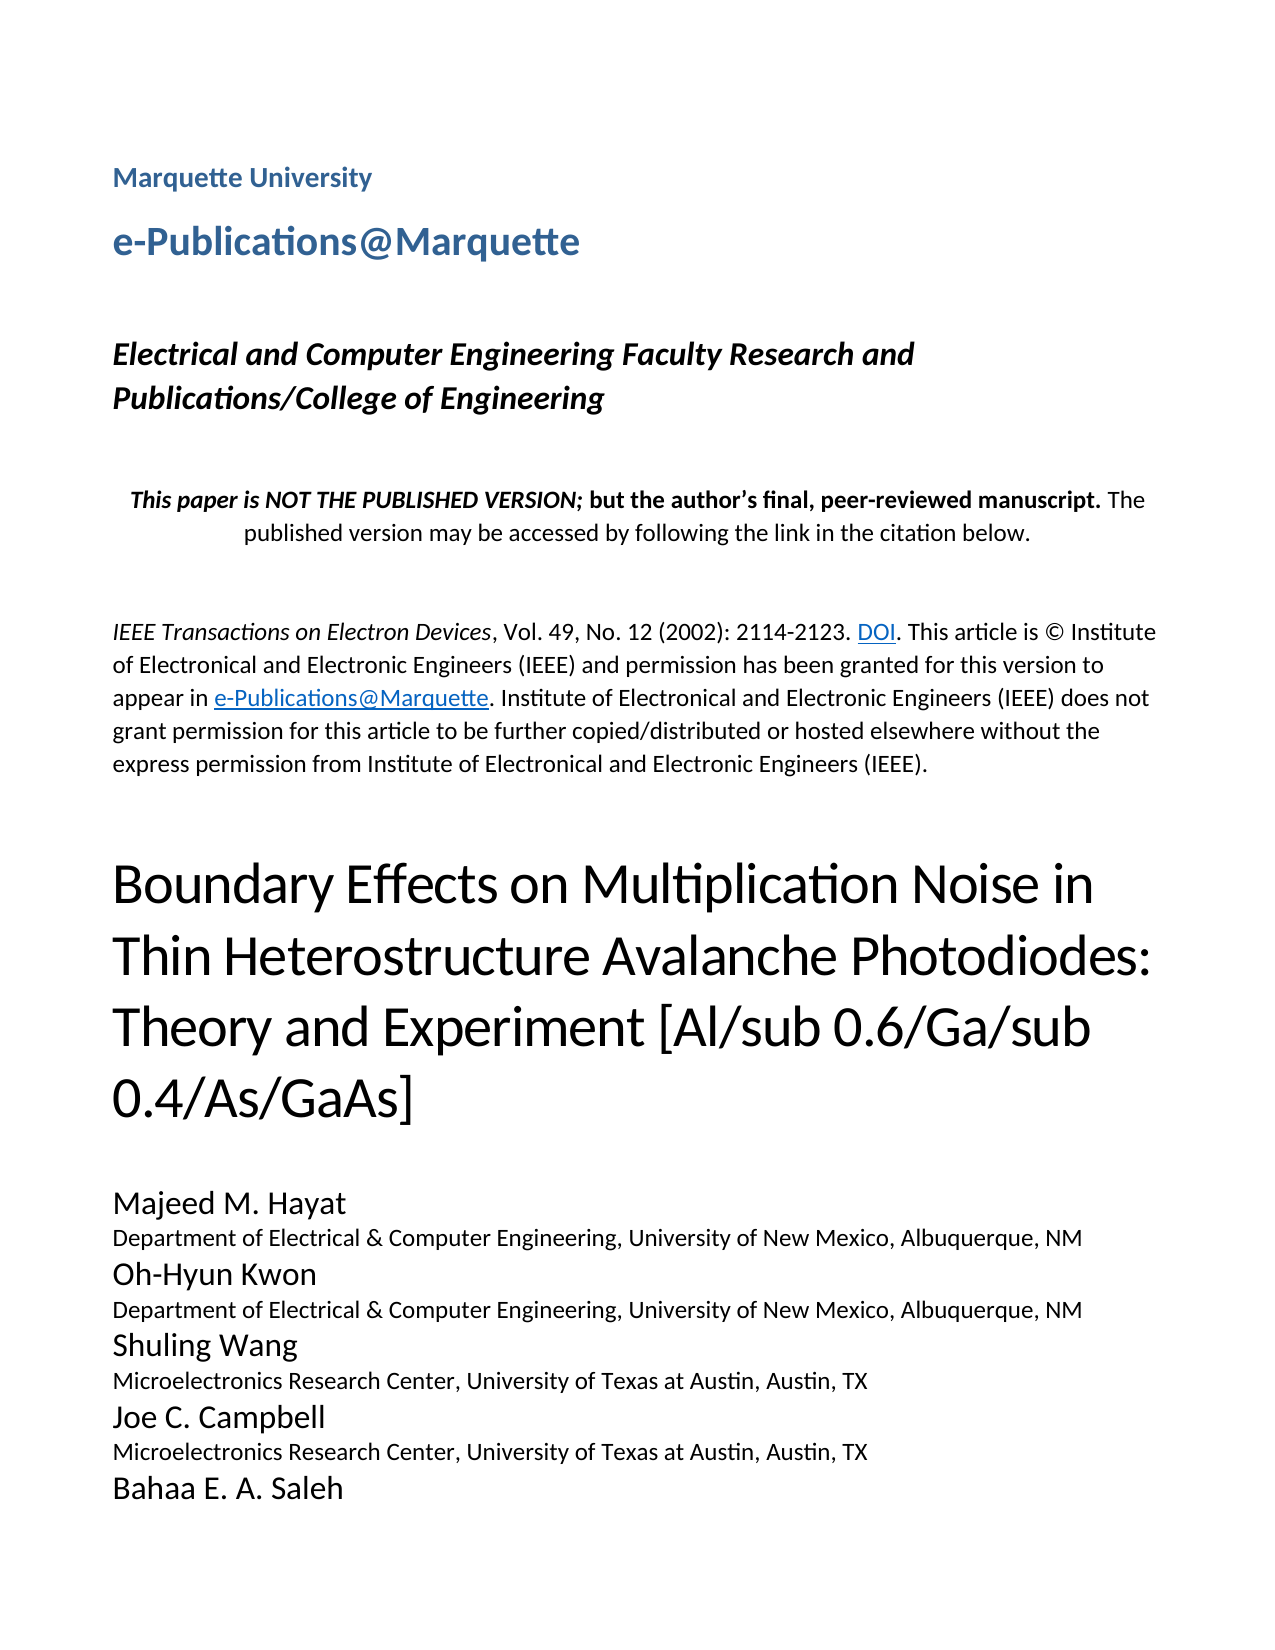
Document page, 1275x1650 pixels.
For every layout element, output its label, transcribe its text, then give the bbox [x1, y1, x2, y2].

text Oh-Hyun Kwon [112, 1253, 1162, 1294]
text Department of Electrical & Computer Engineering, University of New Mexico, Albuquerque, NM [112, 1294, 1162, 1324]
text This paper is NOT THE PUBLISHED VERSION; but the author’s final, peer-reviewed manuscript. The published version may be accessed by following the link in the citation below. [112, 484, 1162, 548]
text Department of Electrical & Computer Engineering, University of New Mexico, Albuquerque, NM [112, 1223, 1162, 1253]
text Microelectronics Research Center, University of Texas at Austin, Austin, TX [112, 1436, 1162, 1467]
text Microelectronics Research Center, University of Texas at Austin, Austin, TX [112, 1365, 1162, 1396]
text IEEE Transactions on Electron Devices, Vol. 49, No. 12 (2002): 2114-2123. DOI. This article is © Institute of Electronical and Electronic Engineers (IEEE) and permission has been granted for this version to appear in e-Publications@Marquette. Institute of Electronical and Electronic Engineers (IEEE) does not grant permission for this article to be further copied/distributed or hosted elsewhere without the express permission from Institute of Electronical and Electronic Engineers (IEEE). [112, 616, 1162, 779]
text e-Publications@Marquette [112, 214, 1162, 265]
text Shuling Wang [112, 1324, 1162, 1365]
text Marquette University [112, 159, 1162, 195]
text Electrical and Computer Engineering Faculty Research and Publications/College of Engineering [112, 333, 1162, 418]
text Majeed M. Hayat [112, 1182, 1162, 1223]
text Joe C. Campbell [112, 1396, 1162, 1436]
title Boundary Effects on Multiplication Noise in Thin Heterostructure Avalanche Photodiodes: Theory and Experiment [Al/sub 0.6/Ga/sub 0.4/As/GaAs] [112, 847, 1162, 1132]
text Bahaa E. A. Saleh [112, 1467, 1162, 1508]
